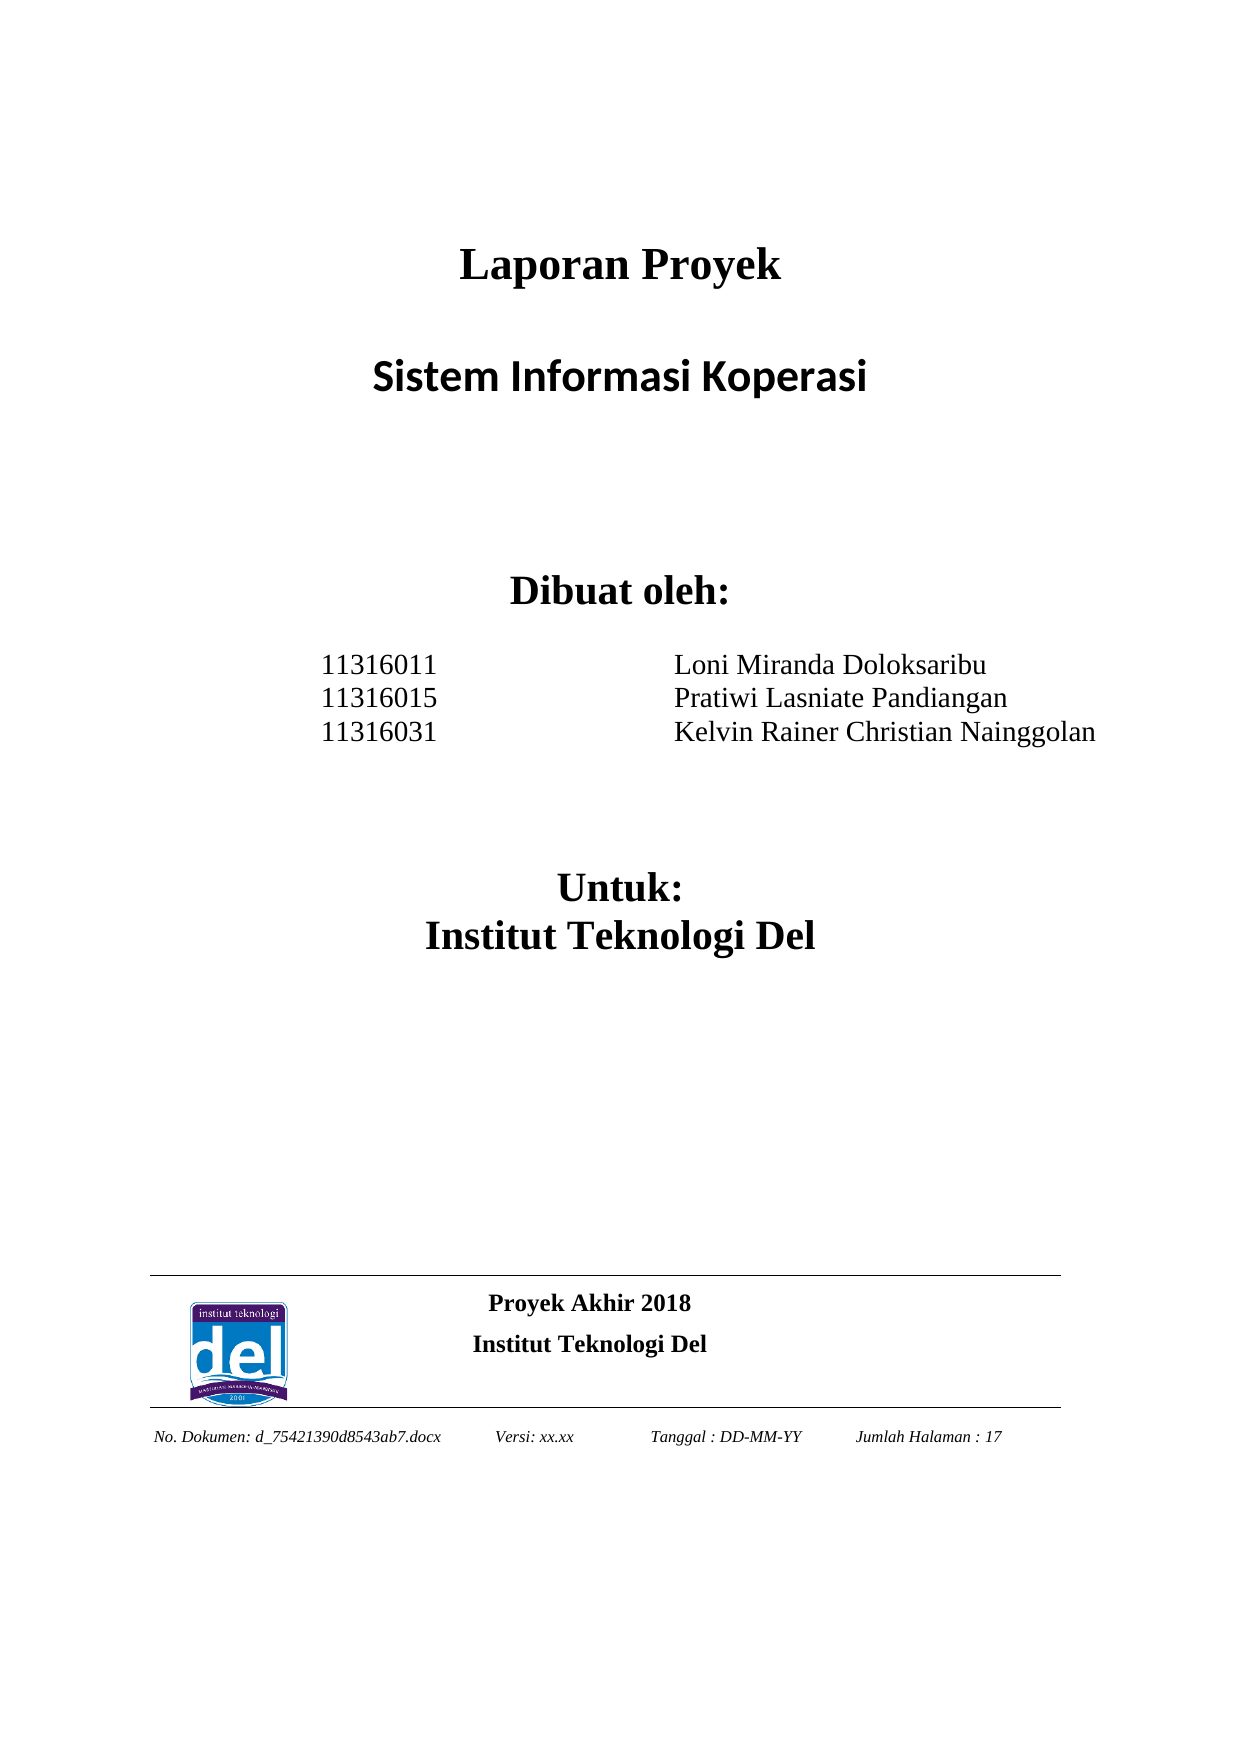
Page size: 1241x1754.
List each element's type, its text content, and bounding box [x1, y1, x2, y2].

table_header 11316011 [309, 647, 663, 680]
title Sistem Informasi Koperasi [150, 346, 1090, 402]
table_cell Tanggal : DD-MM-YY [609, 1408, 844, 1456]
table_header Proyek Akhir 2018 Institut Teknologi Del [324, 1276, 855, 1407]
table_cell Pratiwi Lasniate Pandiangan [663, 680, 1134, 714]
table_cell 11316015 [309, 680, 663, 714]
title Institut Teknologi Del [150, 910, 1090, 958]
table_cell Kelvin Rainer Christian Nainggolan [663, 714, 1134, 762]
title Laporan Proyek [150, 236, 1090, 289]
title Untuk: [150, 862, 1090, 910]
table_header [150, 1276, 324, 1407]
table_header Loni Miranda Doloksaribu [663, 647, 1134, 680]
table_cell Versi: xx.xx [461, 1408, 609, 1456]
table_cell 11316031 [309, 714, 663, 762]
title Dibuat oleh: [150, 565, 1090, 613]
table_cell Jumlah Halaman : 11 [844, 1408, 1061, 1456]
table_header [855, 1276, 1061, 1407]
table_cell No. Dokumen: Laporan Proyek [143, 1407, 461, 1456]
picture [184, 1300, 290, 1407]
